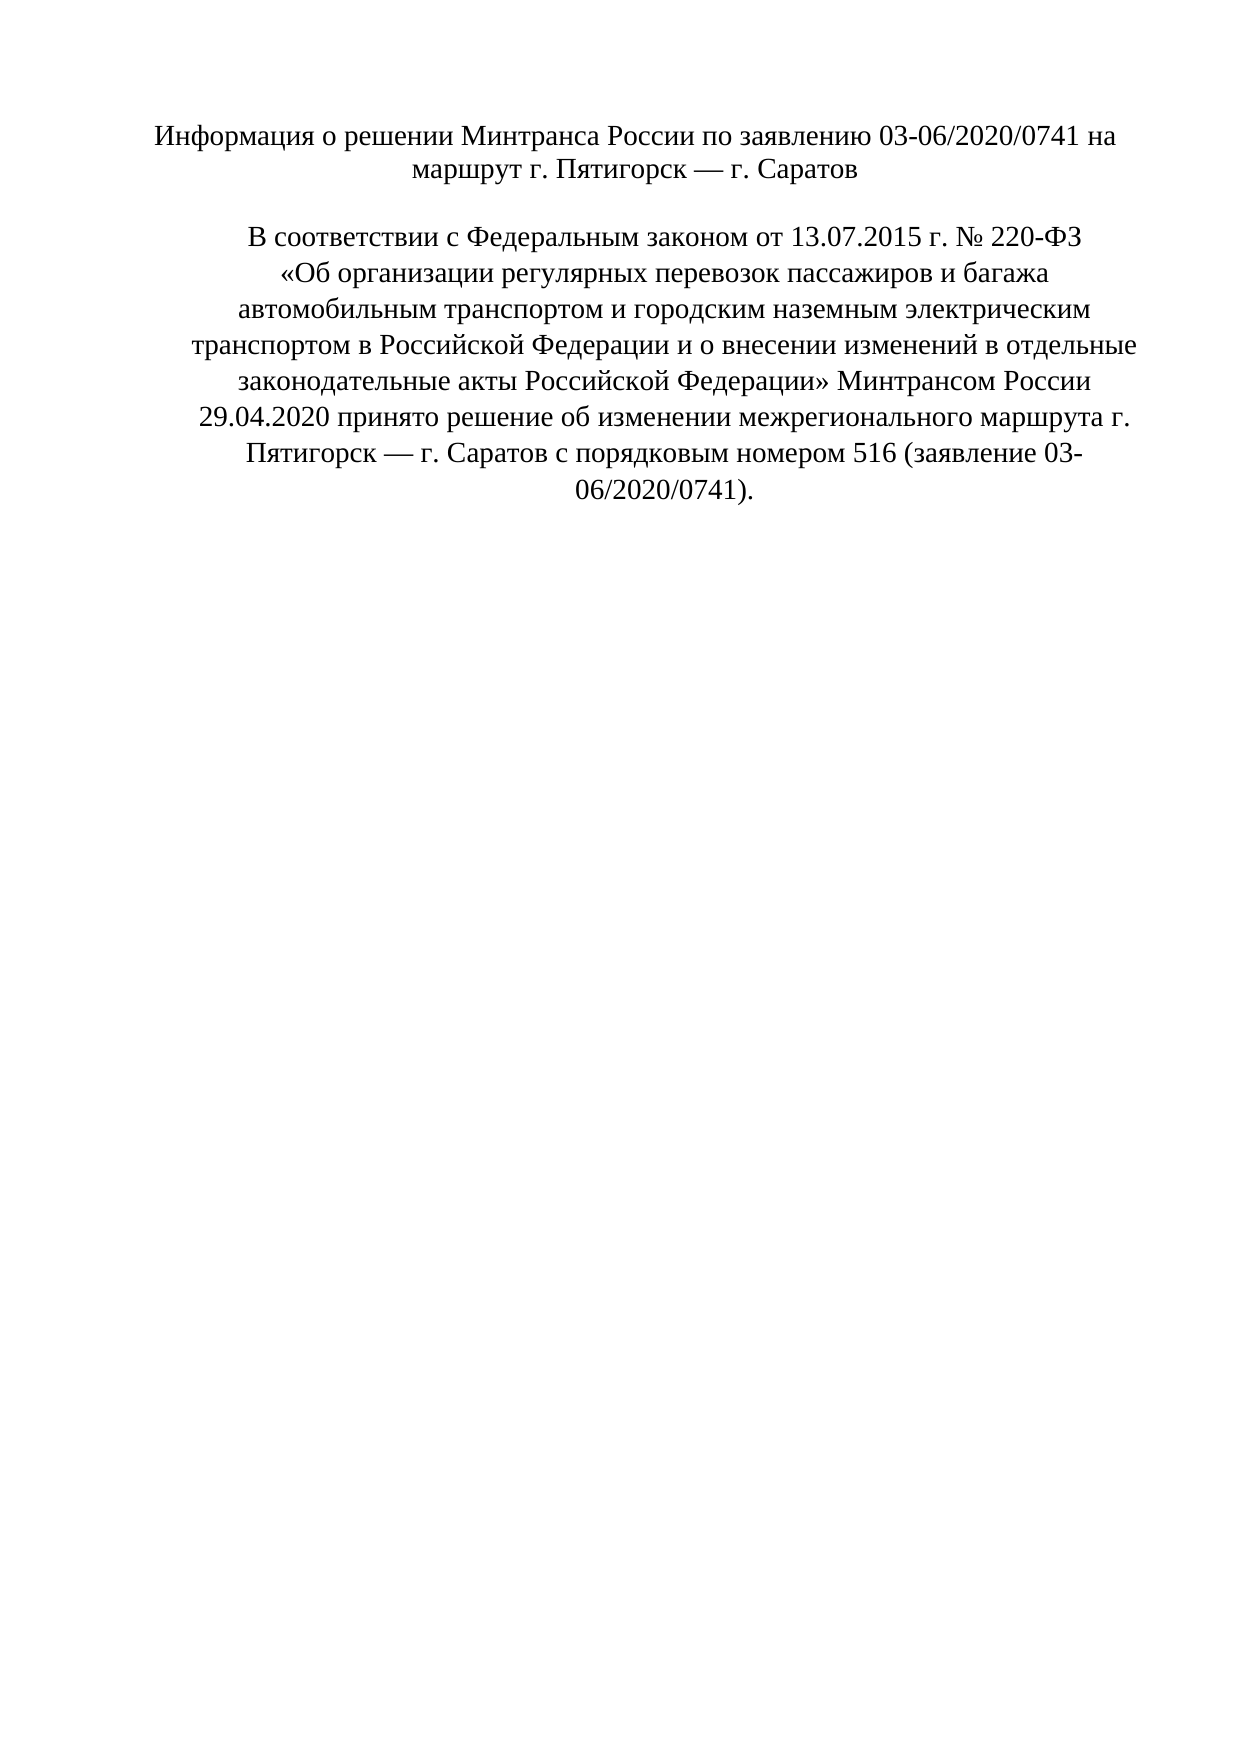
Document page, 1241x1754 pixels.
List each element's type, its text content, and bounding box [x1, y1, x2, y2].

text Информация о решении Минтранса России по заявлению 03-06/2020/0741 на маршрут г. Пятигорск — г. Саратов [118, 118, 1152, 185]
text В соответствии с Федеральным законом от 13.07.2015 г. № 220-ФЗ «Об организации регулярных перевозок пассажиров и багажа автомобильным транспортом и городским наземным электрическим транспортом в Российской Федерации и о внесении изменений в отдельные законодательные акты Российской Федерации» Минтрансом России 29.04.2020 принято решение об изменении межрегионального маршрута г. Пятигорск — г. Саратов с порядковым номером 516 (заявление 03-06/2020/0741). [177, 219, 1152, 505]
